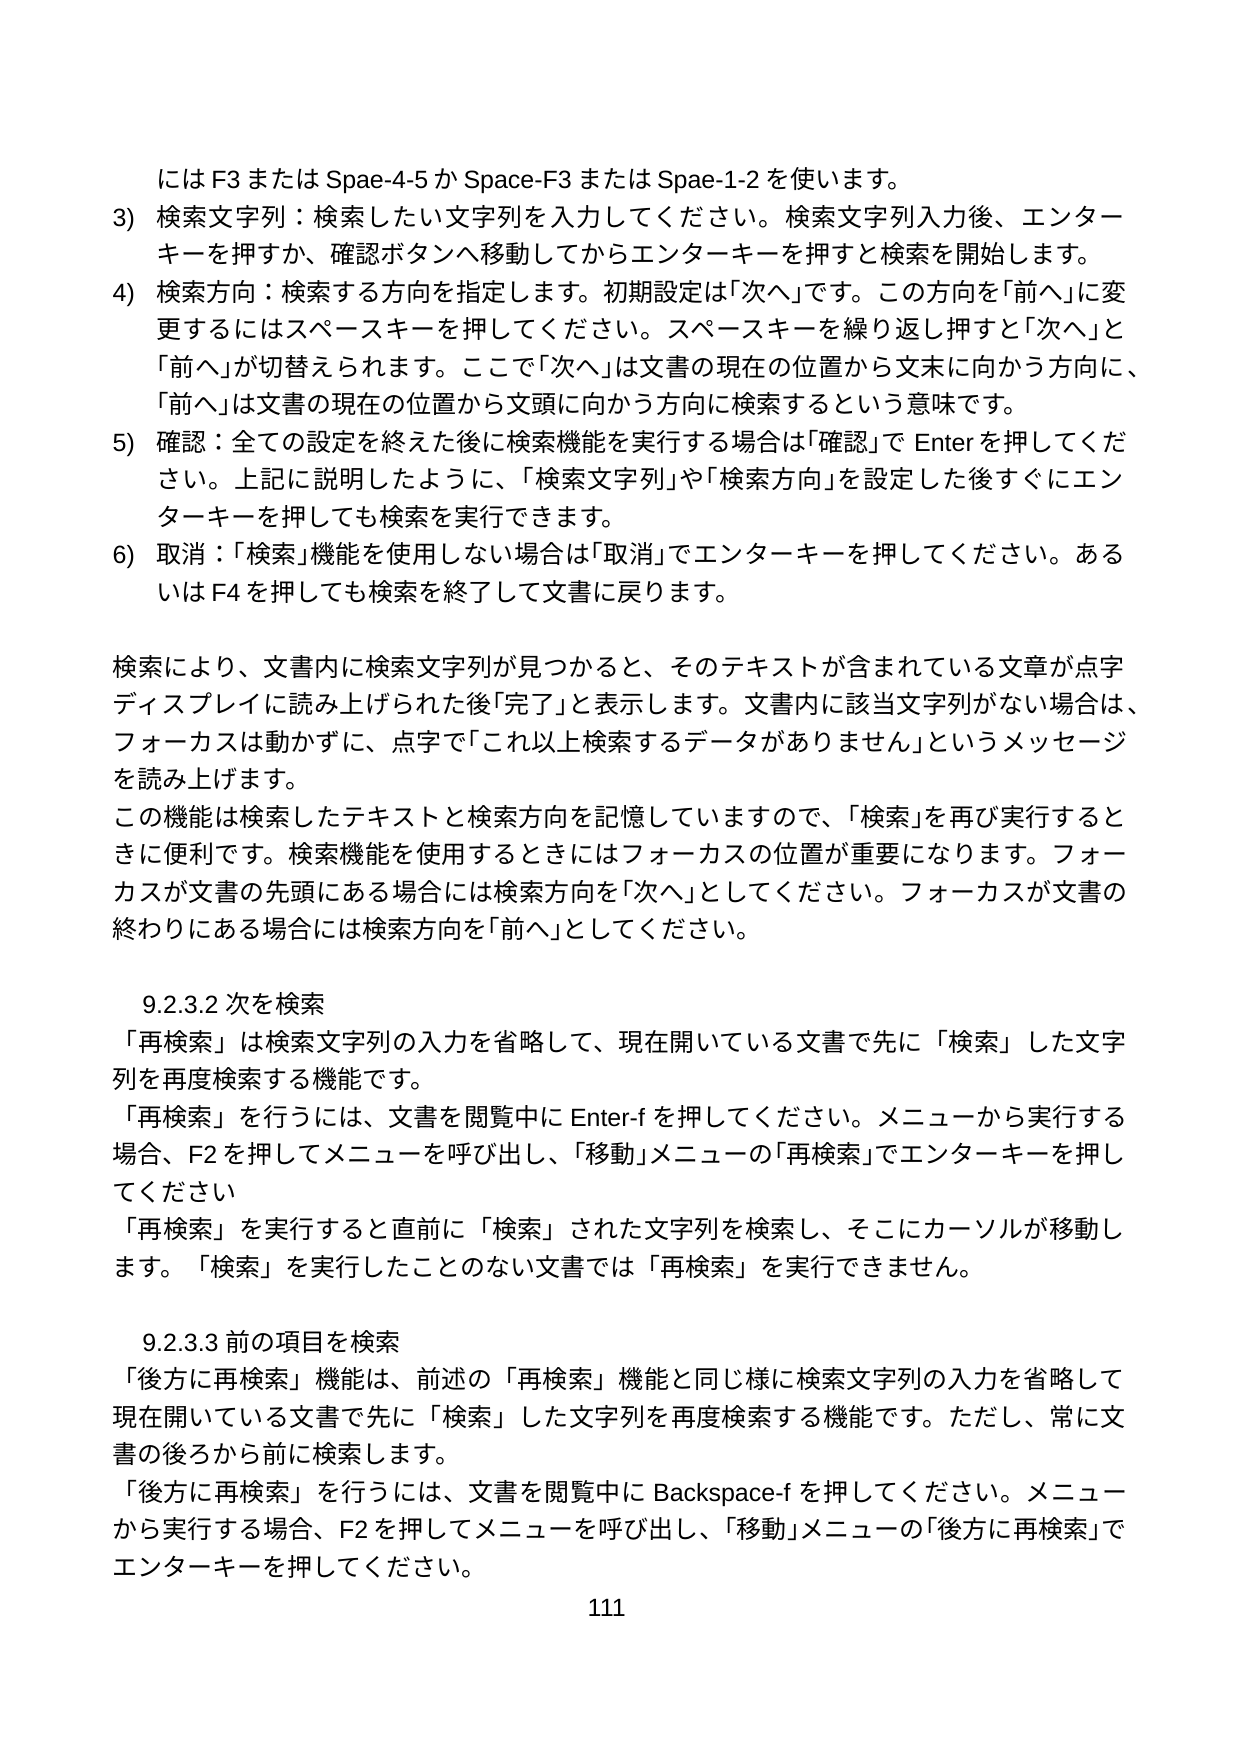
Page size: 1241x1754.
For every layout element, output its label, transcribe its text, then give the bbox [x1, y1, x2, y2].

list 検索方向：検索する方向を指定します。初期設定は｢次へ｣です。この方向を｢前へ｣に変更するにはスペースキーを押してください。スペースキーを繰り返し押すと｢次へ｣と｢前へ｣が切替えられます。ここで｢次へ｣は文書の現在の位置から文末に向かう方向に、｢前へ｣は文書の現在の位置から文頭に向かう方向に検索するという意味です。 [112, 272, 1128, 422]
list 確認：全ての設定を終えた後に検索機能を実行する場合は｢確認｣でEnterを押してください。上記に説明したように、｢検索文字列｣や｢検索方向｣を設定した後すぐにエンターキーを押しても検索を実行できます。 [112, 422, 1128, 534]
subtitle 次を検索 [142, 984, 1128, 1022]
list 検索文字列：検索したい文字列を入力してください。検索文字列入力後、エンターキーを押すか、確認ボタンへ移動してからエンターキーを押すと検索を開始します。 [112, 197, 1128, 272]
text この機能は検索したテキストと検索方向を記憶していますので、｢検索｣を再び実行するときに便利です。検索機能を使用するときにはフォーカスの位置が重要になります。フォーカスが文書の先頭にある場合には検索方向を｢次へ｣としてください。フォーカスが文書の終わりにある場合には検索方向を｢前へ｣としてください。 [112, 797, 1128, 947]
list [112, 159, 1128, 197]
text 「後方に再検索」を行うには、文書を閲覧中にBackspace-f を押してください。メニューから実行する場合、F2を押してメニューを呼び出し、｢移動｣メニューの｢後方に再検索｣でエンターキーを押してください。 [112, 1472, 1128, 1584]
text 検索により、文書内に検索文字列が見つかると、そのテキストが含まれている文章が点字ディスプレイに読み上げられた後｢完了｣と表示します。文書内に該当文字列がない場合は、フォーカスは動かずに、点字で｢これ以上検索するデータがありません｣というメッセージを読み上げます。 [112, 647, 1128, 797]
text 「再検索」を実行すると直前に「検索」された文字列を検索し、そこにカーソルが移動します。「検索」を実行したことのない文書では「再検索」を実行できません。 [112, 1209, 1128, 1284]
text 「再検索」は検索文字列の入力を省略して、現在開いている文書で先に「検索」した文字列を再度検索する機能です。 [112, 1022, 1128, 1097]
subtitle 前の項目を検索 [142, 1322, 1128, 1359]
list 取消：｢検索｣機能を使用しない場合は｢取消｣でエンターキーを押してください。あるいはF4を押しても検索を終了して文書に戻ります。 [112, 534, 1128, 609]
text 「再検索」を行うには、文書を閲覧中にEnter-f を押してください。メニューから実行する場合、F2を押してメニューを呼び出し、｢移動｣メニューの｢再検索｣でエンターキーを押してください [112, 1097, 1128, 1209]
text 「後方に再検索」機能は、前述の「再検索」機能と同じ様に検索文字列の入力を省略して、現在開いている文書で先に「検索」した文字列を再度検索する機能です。ただし、常に文書の後ろから前に検索します。 [112, 1359, 1128, 1472]
